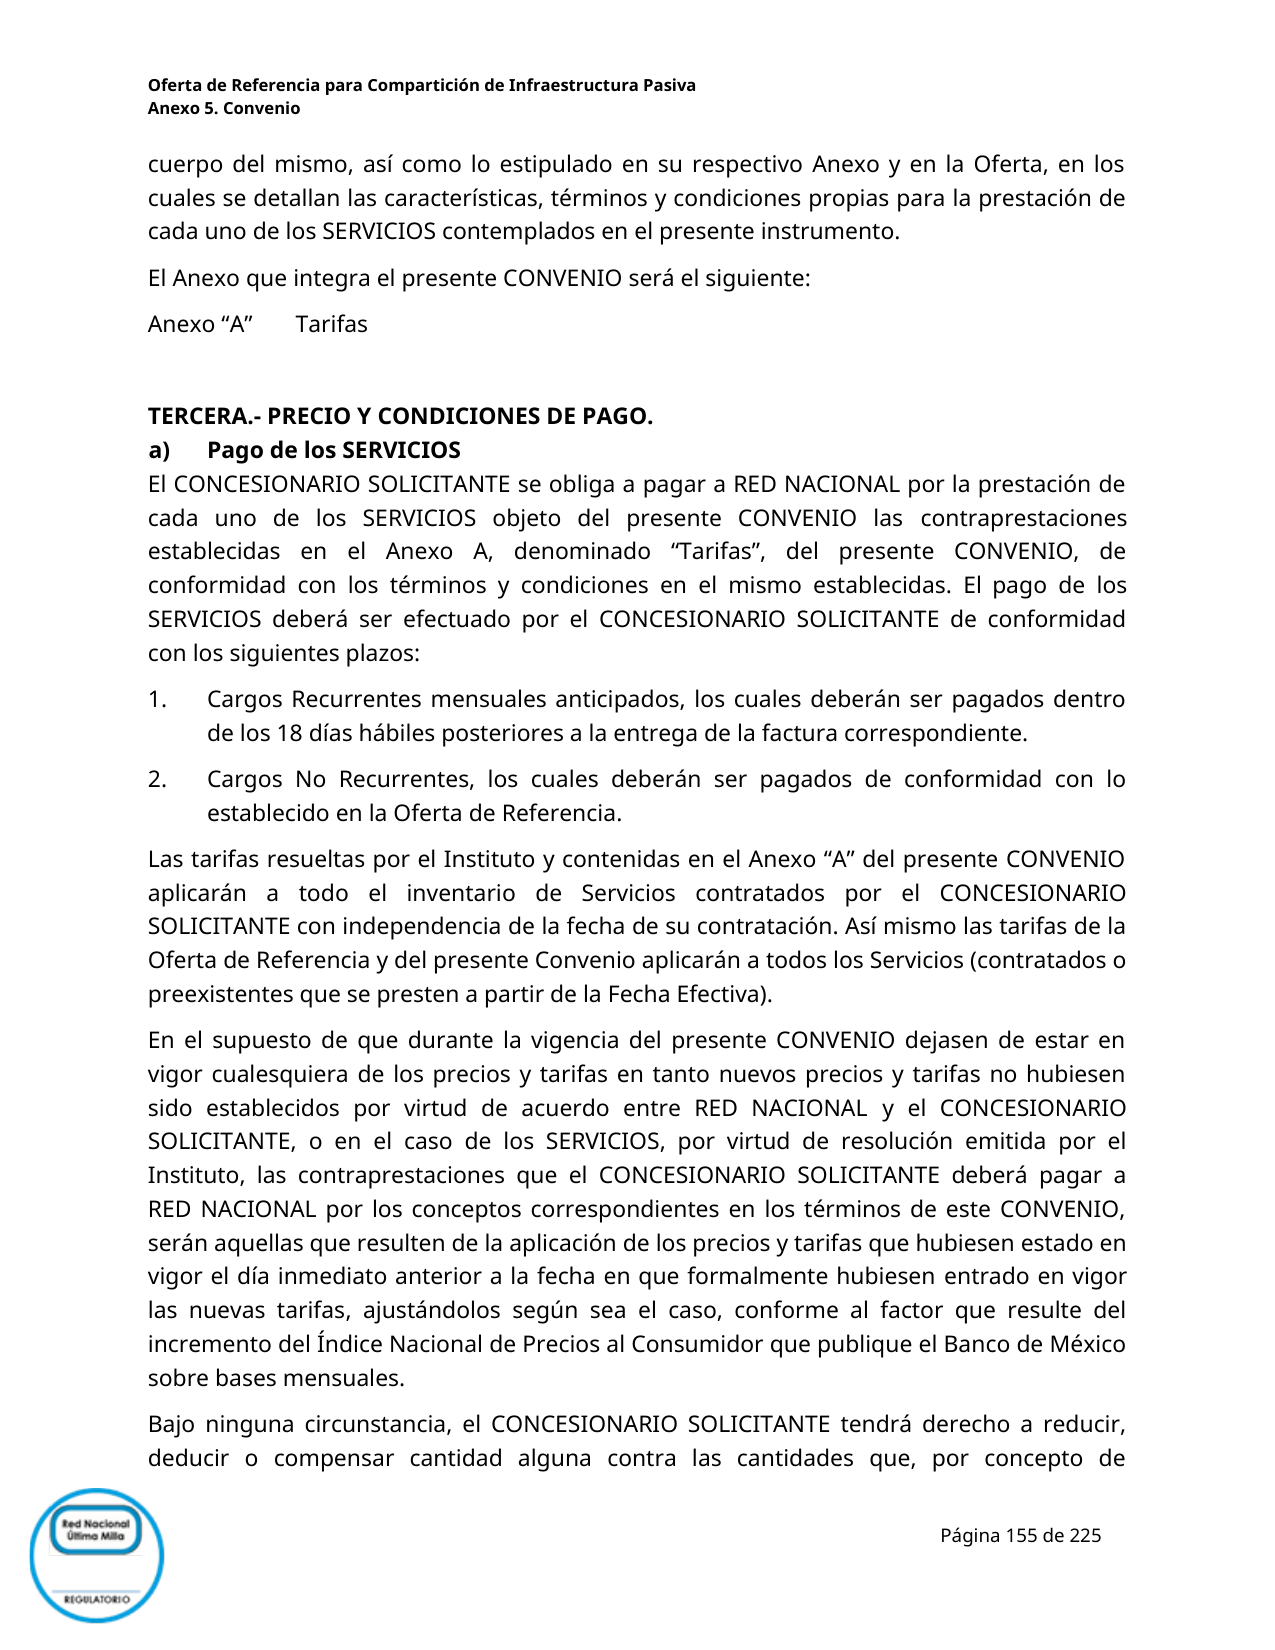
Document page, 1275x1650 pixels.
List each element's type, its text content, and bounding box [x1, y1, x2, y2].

text 1. Cargos Recurrentes mensuales anticipados, los cuales deberán ser pagados dentro de los 18 días hábiles posteriores a la entrega de la factura correspondiente. [148, 683, 1127, 748]
text Las tarifas resueltas por el Instituto y contenidas en el Anexo “A” del presente CONVENIO aplicarán a todo el inventario de Servicios contratados por el CONCESIONARIO SOLICITANTE con independencia de la fecha de su contratación. Así mismo las tarifas de la Oferta de Referencia y del presente Convenio aplicarán a todos los Servicios (contratados o preexistentes que se presten a partir de la Fecha Efectiva). [148, 843, 1127, 1009]
picture [29, 1488, 166, 1625]
text a) Pago de los SERVICIOS [148, 434, 1127, 465]
text El CONCESIONARIO SOLICITANTE se obliga a pagar a RED NACIONAL por la prestación de cada uno de los SERVICIOS objeto del presente CONVENIO las contraprestaciones establecidas en el Anexo A, denominado “Tarifas”, del presente CONVENIO, de conformidad con los términos y condiciones en el mismo establecidas. El pago de los SERVICIOS deberá ser efectuado por el CONCESIONARIO SOLICITANTE de conformidad con los siguientes plazos: [148, 468, 1127, 668]
picture [34, 1493, 159, 1618]
subtitle TERCERA.- PRECIO Y CONDICIONES DE PAGO. [148, 400, 1127, 431]
list Anexo “A” Tarifas [148, 308, 1127, 339]
list El Anexo que integra el presente CONVENIO será el siguiente: [148, 261, 1127, 293]
text En el supuesto de que durante la vigencia del presente CONVENIO dejasen de estar en vigor cualesquiera de los precios y tarifas en tanto nuevos precios y tarifas no hubiesen sido establecidos por virtud de acuerdo entre RED NACIONAL y el CONCESIONARIO SOLICITANTE, o en el caso de los SERVICIOS, por virtud de resolución emitida por el Instituto, las contraprestaciones que el CONCESIONARIO SOLICITANTE deberá pagar a RED NACIONAL por los conceptos correspondientes en los términos de este CONVENIO, serán aquellas que resulten de la aplicación de los precios y tarifas que hubiesen estado en vigor el día inmediato anterior a la fecha en que formalmente hubiesen entrado en vigor las nuevas tarifas, ajustándolos según sea el caso, conforme al factor que resulte del incremento del Índice Nacional de Precios al Consumidor que publique el Banco de México sobre bases mensuales. [148, 1024, 1127, 1393]
picture [29, 1488, 93, 1551]
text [148, 148, 1127, 246]
text 2. Cargos No Recurrentes, los cuales deberán ser pagados de conformidad con lo establecido en la Oferta de Referencia. [148, 763, 1127, 828]
